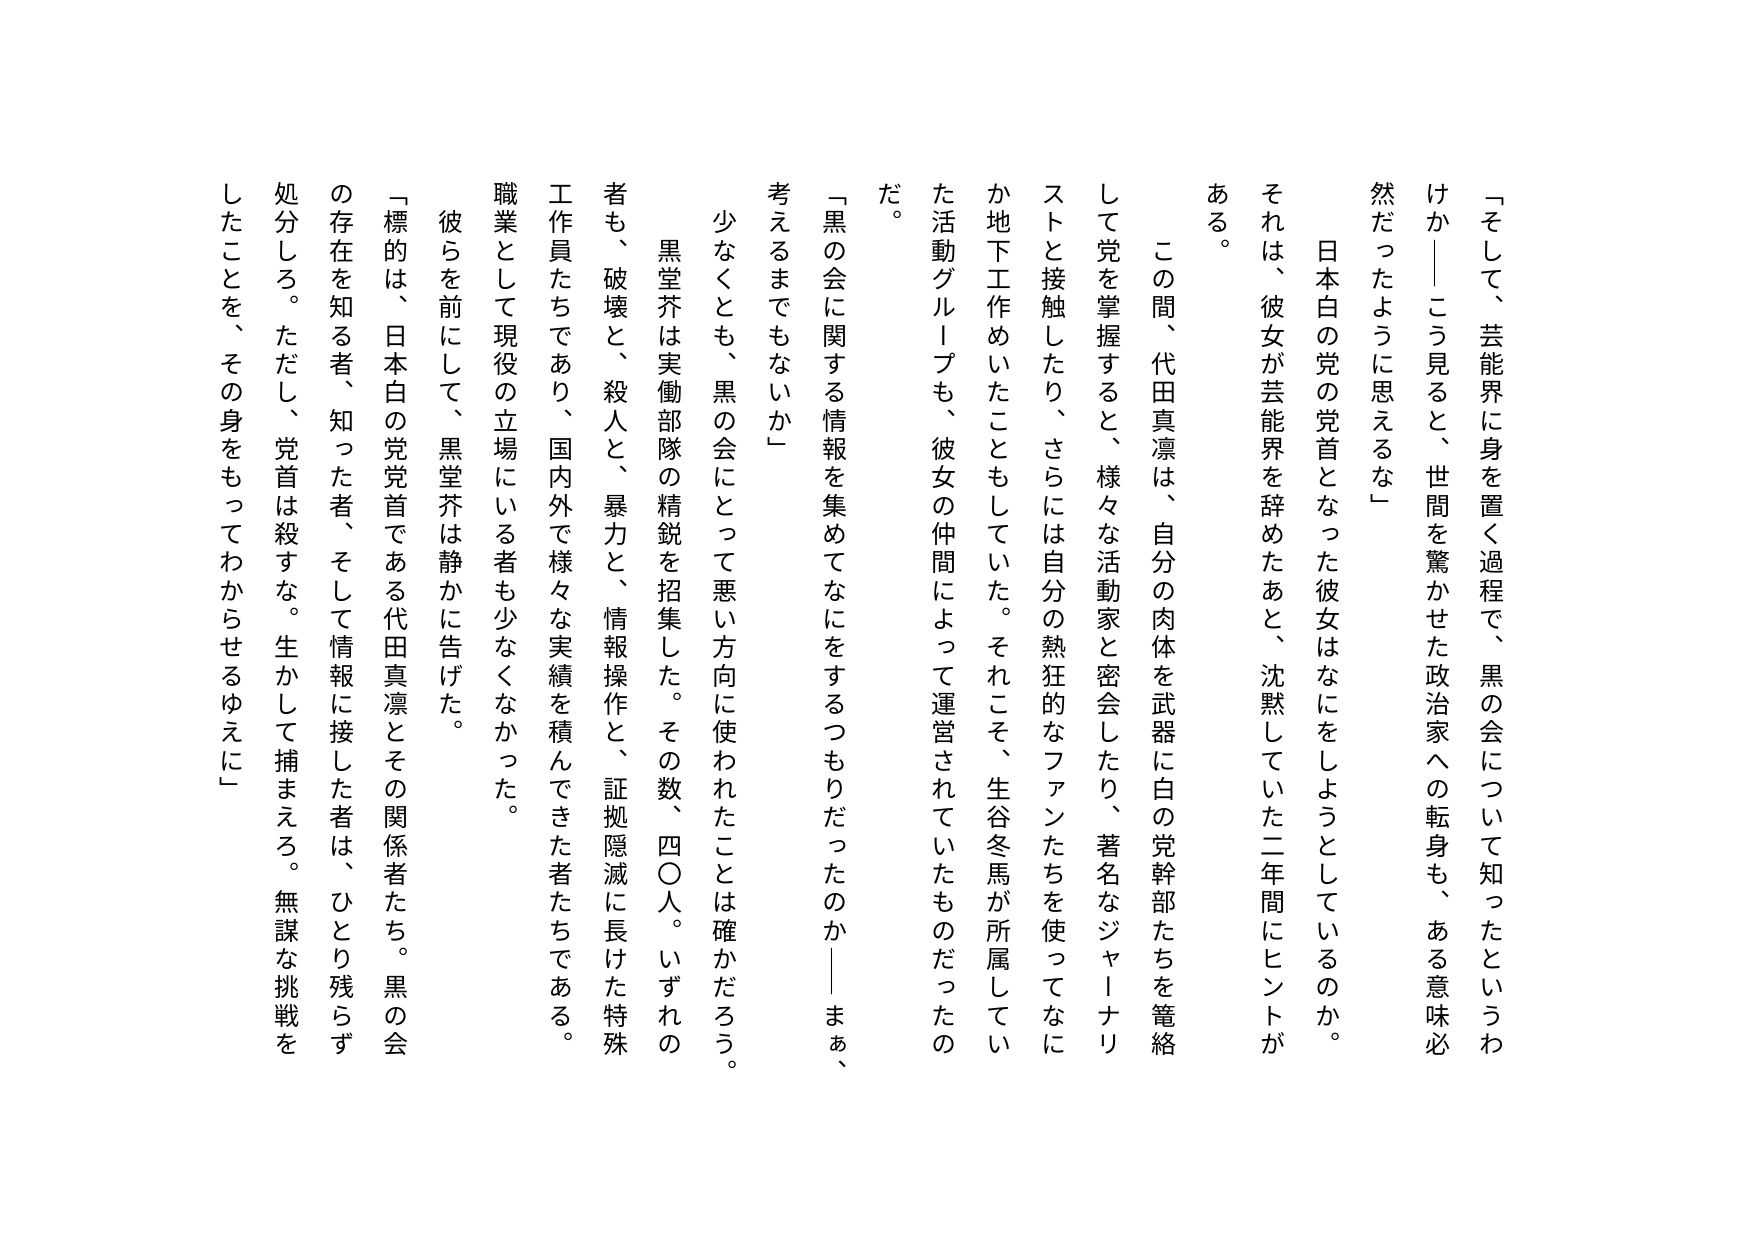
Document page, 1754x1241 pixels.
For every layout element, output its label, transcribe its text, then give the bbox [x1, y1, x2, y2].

text 彼らを前にして、黒堂芥は静かに告げた。 [424, 181, 479, 1059]
text 少なくとも、黒の会にとって悪い方向に使われたことは確かだろう。 [698, 181, 753, 1059]
text 日本白の党の党首となった彼女はなにをしようとしているのか。それは、彼女が芸能界を辞めたあと、沈黙していた二年間にヒントがある。 [1191, 181, 1355, 1059]
text 「そして、芸能界に身を置く過程で、黒の会について知ったというわけか――こう見ると、世間を驚かせた政治家への転身も、ある意味必然だったように思えるな」 [1355, 181, 1520, 1059]
text 「標的は、日本白の党党首である代田真凛とその関係者たち。黒の会の存在を知る者、知った者、そして情報に接した者は、ひとり残らず処分しろ。ただし、党首は殺すな。生かして捕まえろ。無謀な挑戦をしたことを、その身をもってわからせるゆえに」 [205, 181, 424, 1059]
text 「黒の会に関する情報を集めてなにをするつもりだったのか――まぁ、考えるまでもないか」 [753, 181, 862, 1059]
text 黒堂芥は実働部隊の精鋭を招集した。その数、四〇人。いずれの者も、破壊と、殺人と、暴力と、情報操作と、証拠隠滅に長けた特殊工作員たちであり、国内外で様々な実績を積んできた者たちである。職業として現役の立場にいる者も少なくなかった。 [479, 181, 698, 1059]
text この間、代田真凛は、自分の肉体を武器に白の党幹部たちを篭絡して党を掌握すると、様々な活動家と密会したり、著名なジャーナリストと接触したり、さらには自分の熱狂的なファンたちを使ってなにか地下工作めいたこともしていた。それこそ、生谷冬馬が所属していた活動グループも、彼女の仲間によって運営されていたものだったのだ。 [862, 181, 1191, 1059]
